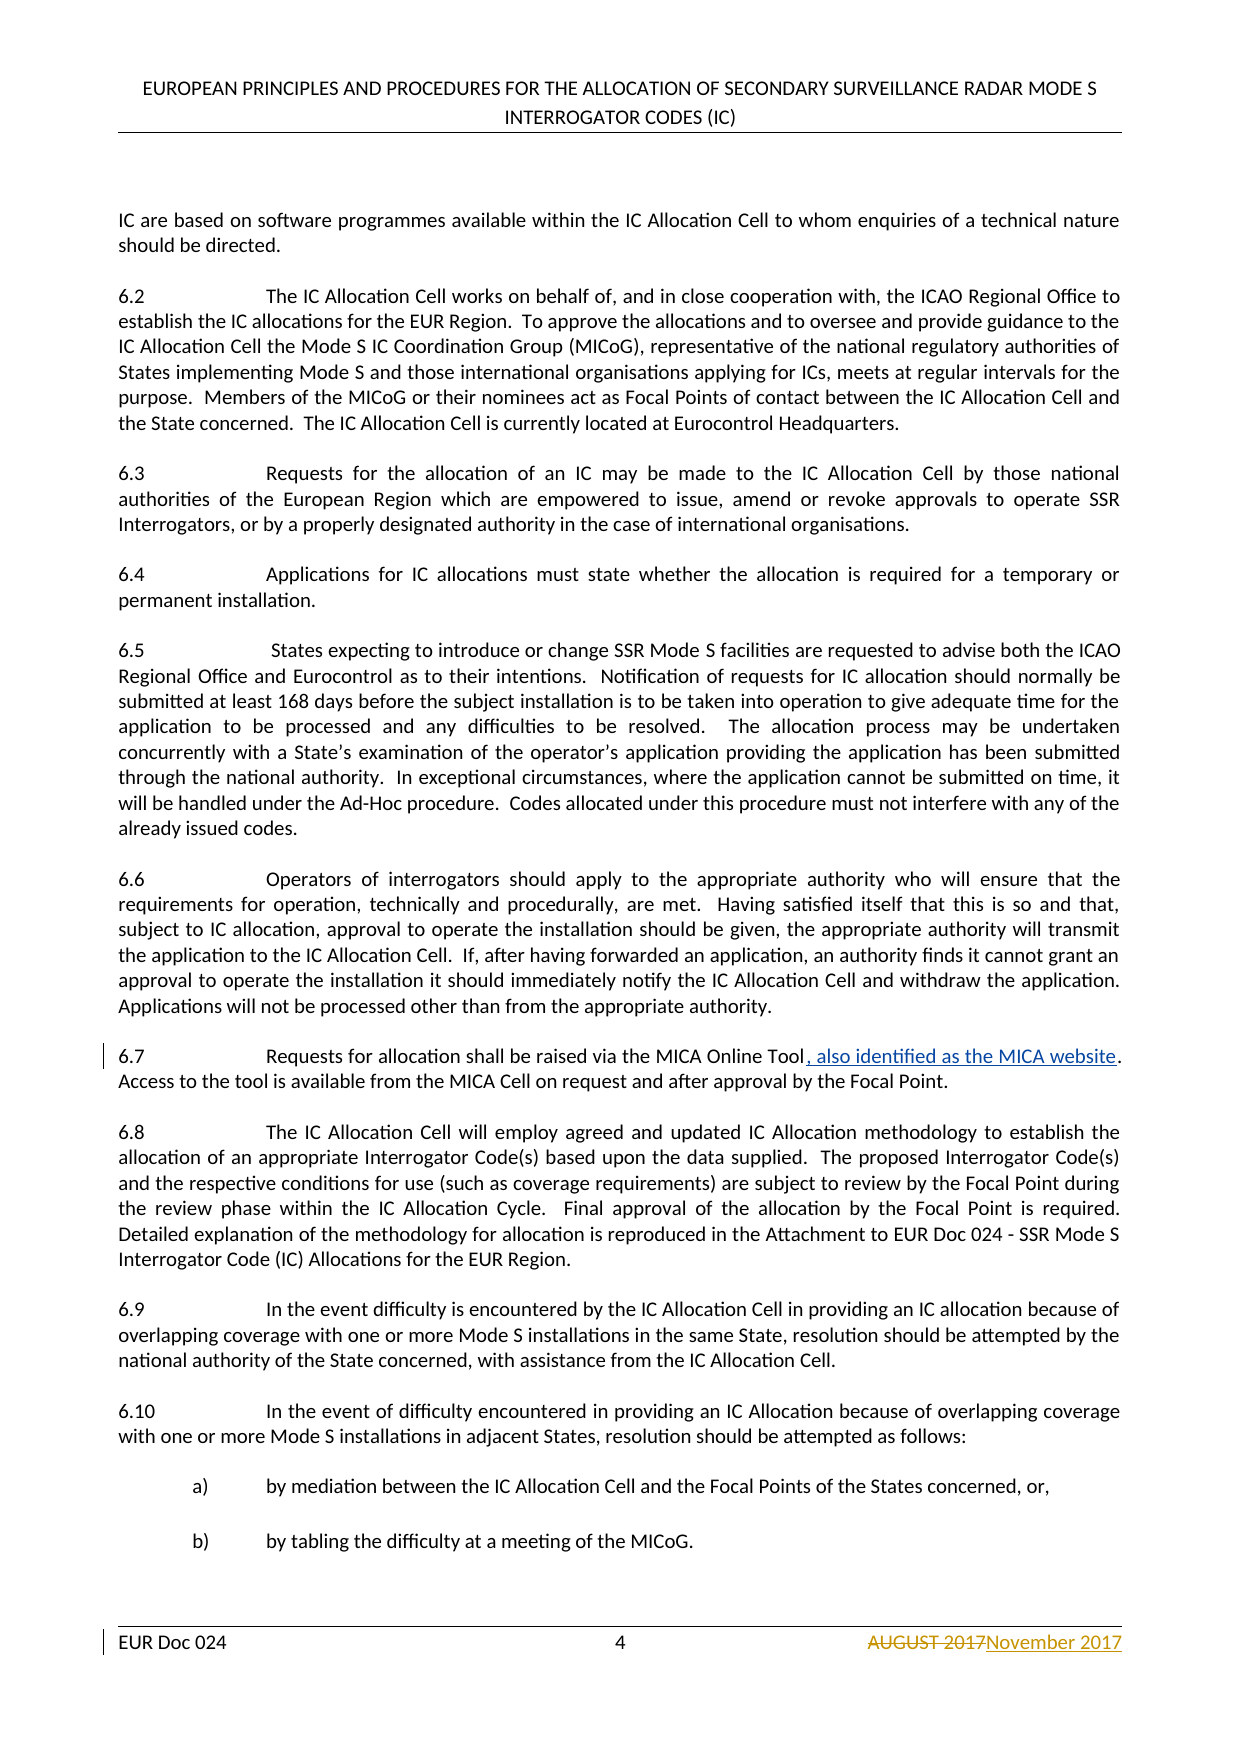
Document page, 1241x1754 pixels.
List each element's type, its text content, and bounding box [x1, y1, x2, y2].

text In the event difficulty is encountered by the IC Allocation Cell in providing an IC allocation because of overlapping coverage with one or more Mode S installations in the same State, resolution should be attempted by the national authority of the State concerned, with assistance from the IC Allocation Cell. [118, 1297, 1122, 1373]
list by tabling the difficulty at a meeting of the MICoG. [192, 1528, 1122, 1553]
text In the event of difficulty encountered in providing an IC Allocation because of overlapping coverage with one or more Mode S installations in adjacent States, resolution should be attempted as follows: [118, 1398, 1122, 1449]
text Requests for allocation shall be raised via the MICA Online Tool. Access to the tool is available from the MICA Cell on request and after approval by the Focal Point. [118, 1043, 1122, 1094]
text Operators of interrogators should apply to the appropriate authority who will ensure that the requirements for operation, technically and procedurally, are met. Having satisfied itself that this is so and that, subject to IC allocation, approval to operate the installation should be given, the appropriate authority will transmit the application to the IC Allocation Cell. If, after having forwarded an application, an authority finds it cannot grant an approval to operate the installation it should immediately notify the IC Allocation Cell and withdraw the application. Applications will not be processed other than from the appropriate authority. [118, 866, 1122, 1018]
text States expecting to introduce or change SSR Mode S facilities are requested to advise both the ICAO Regional Office and Eurocontrol as to their intentions. Notification of requests for IC allocation should normally be submitted at least 168 days before the subject installation is to be taken into operation to give adequate time for the application to be processed and any difficulties to be resolved. The allocation process may be undertaken concurrently with a State’s examination of the operator’s application providing the application has been submitted through the national authority. In exceptional circumstances, where the application cannot be submitted on time, it will be handled under the Ad-Hoc procedure. Codes allocated under this procedure must not interfere with any of the already issued codes. [118, 637, 1122, 841]
list by mediation between the IC Allocation Cell and the Focal Points of the States concerned, or, [192, 1474, 1122, 1499]
text The IC Allocation Cell will employ agreed and updated IC Allocation methodology to establish the allocation of an appropriate Interrogator Code(s) based upon the data supplied. The proposed Interrogator Code(s) and the respective conditions for use (such as coverage requirements) are subject to review by the Focal Point during the review phase within the IC Allocation Cycle. Final approval of the allocation by the Focal Point is required. Detailed explanation of the methodology for allocation is reproduced in the Attachment to EUR Doc 024 - SSR Mode S Interrogator Code (IC) Allocations for the EUR Region. [118, 1119, 1122, 1272]
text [118, 207, 1122, 258]
text Applications for IC allocations must state whether the allocation is required for a temporary or permanent installation. [118, 562, 1122, 612]
text Requests for the allocation of an IC may be made to the IC Allocation Cell by those national authorities of the European Region which are empowered to issue, amend or revoke approvals to operate SSR Interrogators, or by a properly designated authority in the case of international organisations. [118, 460, 1122, 537]
text The IC Allocation Cell works on behalf of, and in close cooperation with, the ICAO Regional Office to establish the IC allocations for the EUR Region. To approve the allocations and to oversee and provide guidance to the IC Allocation Cell the Mode S IC Coordination Group (MICoG), representative of the national regulatory authorities of States implementing Mode S and those international organisations applying for ICs, meets at regular intervals for the purpose. Members of the MICoG or their nominees act as Focal Points of contact between the IC Allocation Cell and the State concerned. The IC Allocation Cell is currently located at Eurocontrol Headquarters. [118, 283, 1122, 435]
